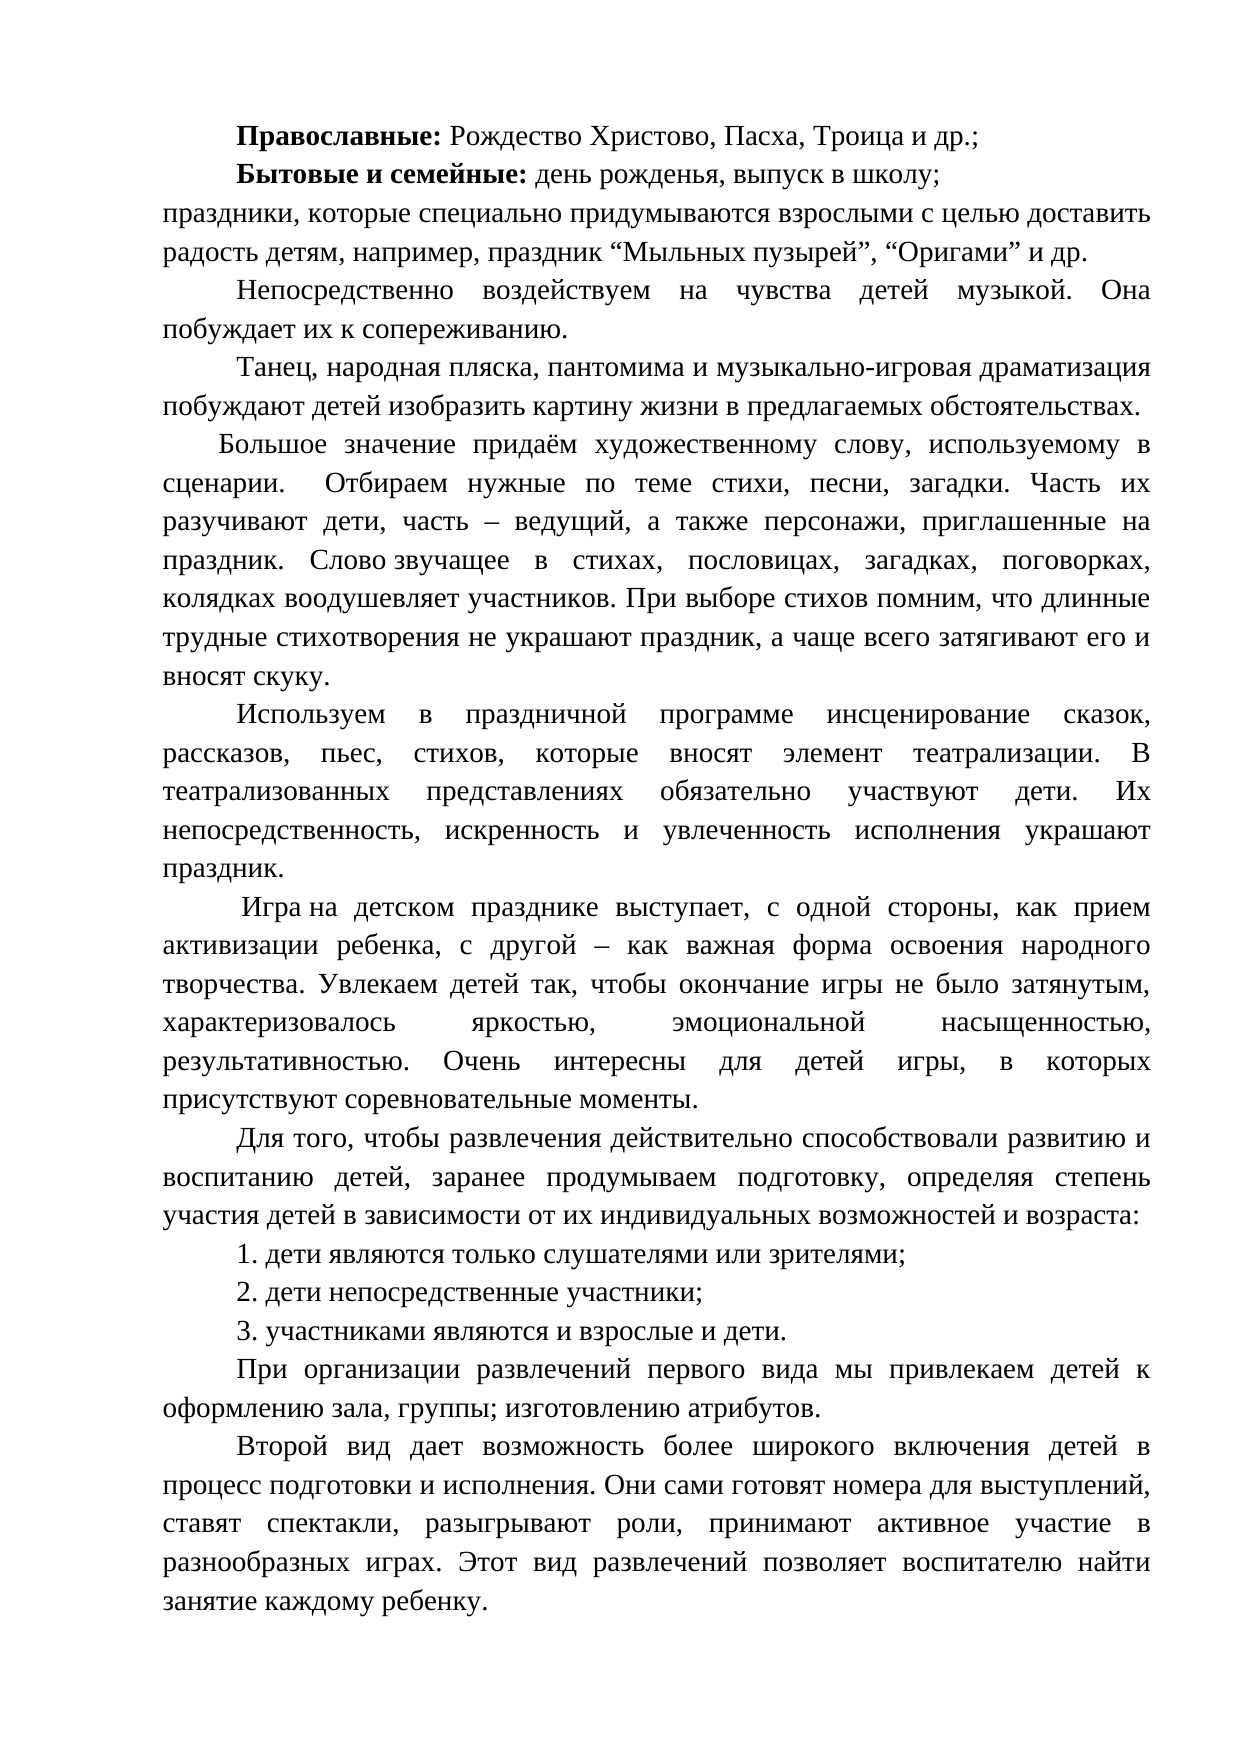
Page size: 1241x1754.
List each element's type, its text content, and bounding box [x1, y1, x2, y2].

text Игра на детском празднике выступает, с одной стороны, как прием активизации ребенка, с другой – как важная форма освоения народного творчества. Увлекаем детей так, чтобы окончание игры не было затянутым, характеризовалось яркостью, эмоциональной насыщенностью, результативностью. Очень интересны для детей игры, в которых присутствуют соревновательные моменты. [162, 889, 1152, 1115]
text праздники, которые специально придумываются взрослыми с целью доставить радость детям, например, праздник “Мыльных пузырей”, “Оригами” и др. [162, 195, 1152, 267]
text Православные: Рождество Христово, Пасха, Троица и др.; [162, 118, 1152, 152]
text Используем в праздничной программе инсценирование сказок, рассказов, пьес, стихов, которые вносят элемент театрализации. В театрализованных представлениях обязательно участвуют дети. Их непосредственность, искренность и увлеченность исполнения украшают праздник. [162, 696, 1152, 884]
text Бытовые и семейные: день рожденья, выпуск в школу; [162, 157, 1152, 190]
text При организации развлечений первого вида мы привлекаем детей к оформлению зала, группы; изготовлению атрибутов. [162, 1351, 1152, 1423]
text Большое значение придаём художественному слову, используемому в сценарии. Отбираем нужные по теме стихи, песни, загадки. Часть их разучивают дети, часть – ведущий, а также персонажи, приглашенные на праздник. Слово звучащее в стихах, пословицах, загадках, поговорках, колядках воодушевляет участников. При выборе стихов помним, что длинные трудные стихотворения не украшают праздник, а чаще всего затягивают его и вносят скуку. [162, 426, 1152, 691]
text 3. участниками являются и взрослые и дети. [162, 1313, 1152, 1346]
text Для того, чтобы развлечения действительно способствовали развитию и воспитанию детей, заранее продумываем подготовку, определяя степень участия детей в зависимости от их индивидуальных возможностей и возраста: [162, 1120, 1152, 1231]
text 1. дети являются только слушателями или зрителями; [162, 1236, 1152, 1269]
text Танец, народная пляска, пантомима и музыкально-игровая драматизация побуждают детей изобразить картину жизни в предлагаемых обстоятельствах. [162, 349, 1152, 421]
text 2. дети непосредственные участники; [162, 1274, 1152, 1308]
text Второй вид дает возможность более широкого включения детей в процесс подготовки и исполнения. Они сами готовят номера для выступлений, ставят спектакли, разыгрывают роли, принимают активное участие в разнообразных играх. Этот вид развлечений позволяет воспитателю найти занятие каждому ребенку. [162, 1428, 1152, 1616]
text Непосредственно воздействуем на чувства детей музыкой. Она побуждает их к сопереживанию. [162, 272, 1152, 344]
